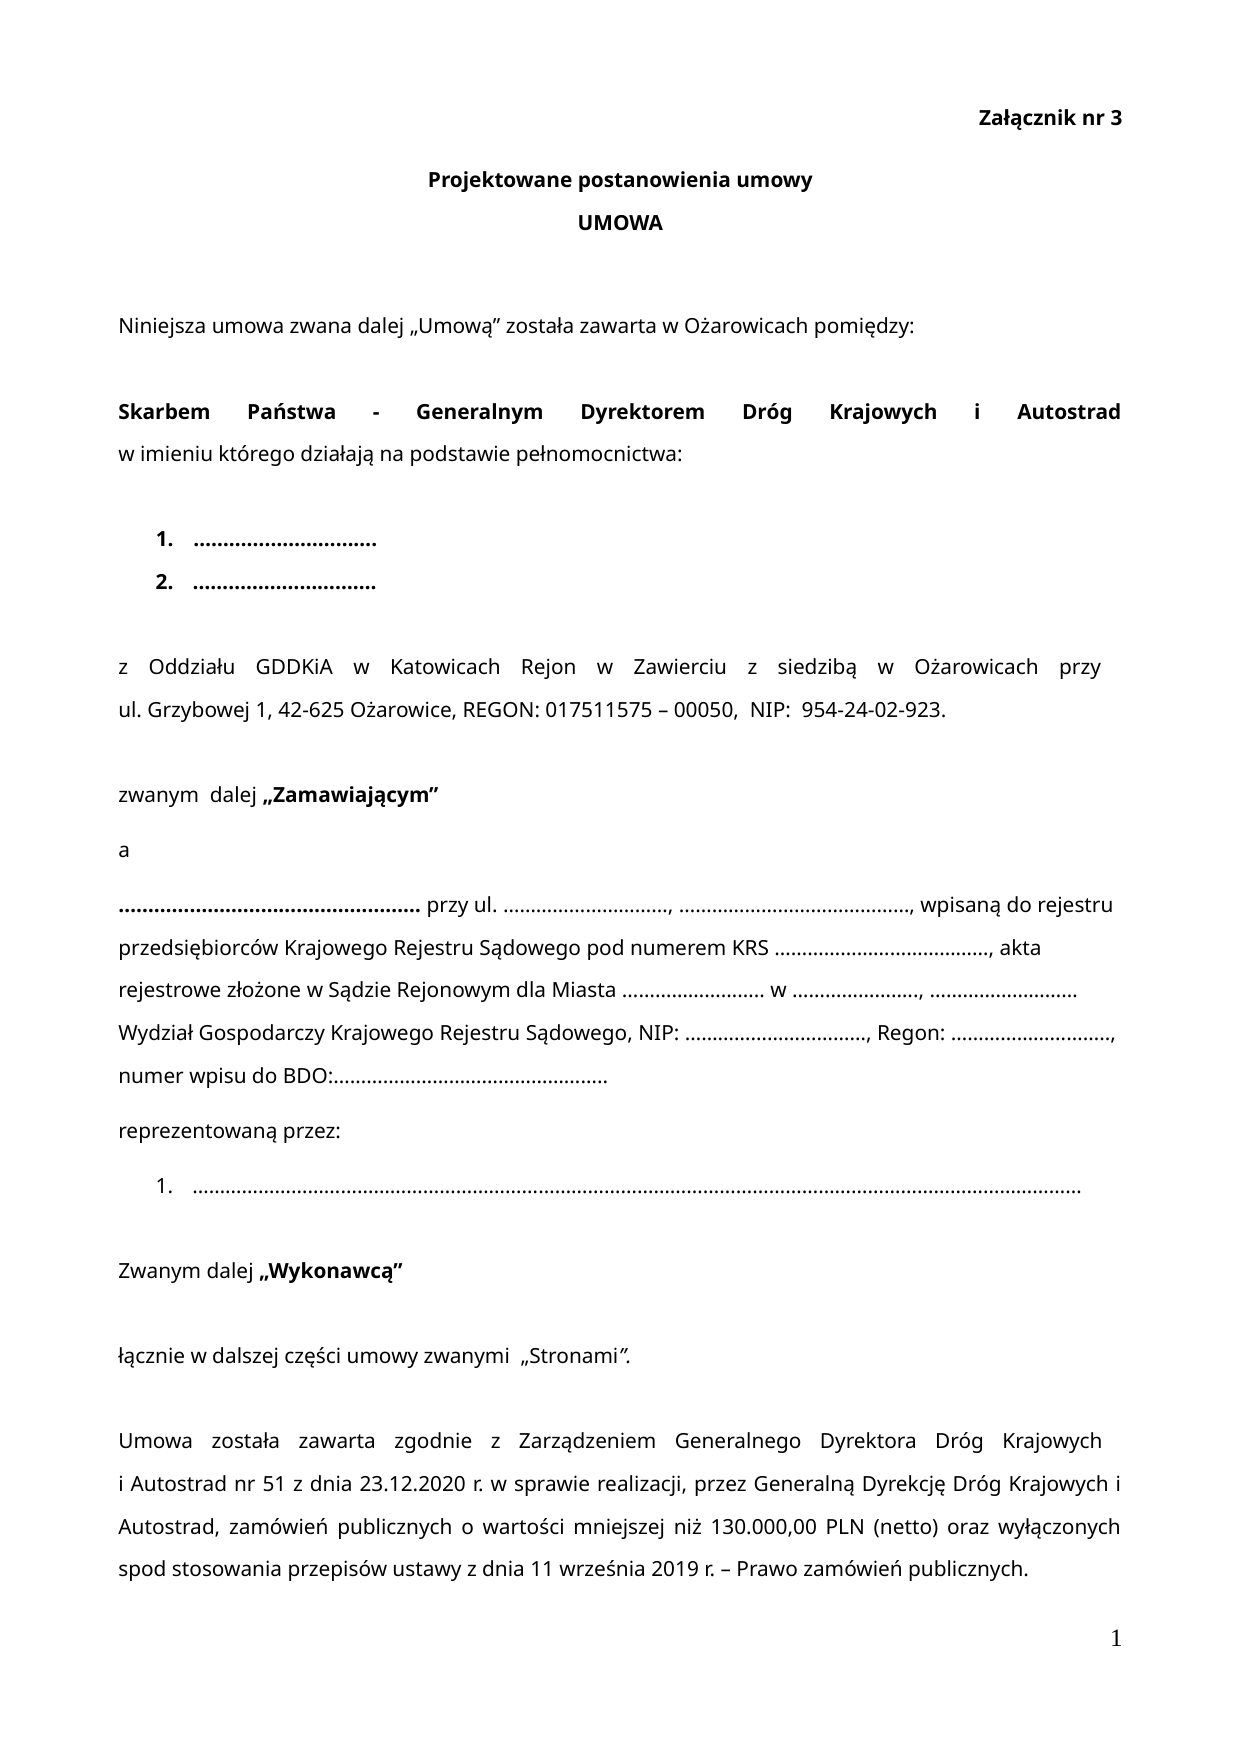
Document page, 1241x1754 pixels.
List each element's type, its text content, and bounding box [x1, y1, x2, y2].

text Skarbem Państwa - Generalnym Dyrektorem Dróg Krajowych i Autostrad w imieniu którego działają na podstawie pełnomocnictwa: [118, 397, 1122, 468]
text Niniejsza umowa zwana dalej „Umową” została zawarta w Ożarowicach pomiędzy: [118, 312, 1122, 340]
list …………………………. [155, 567, 1122, 596]
text Zwanym dalej „Wykonawcą” [118, 1256, 1122, 1285]
text …………………………………………… przy ul. …………………………, ……………………………………, wpisaną do rejestru przedsiębiorców Krajowego Rejestru Sądowego pod numerem KRS …………………………………, akta rejestrowe złożone w Sądzie Rejonowym dla Miasta …………………….. w ………………….., ……………………… Wydział Gospodarczy Krajowego Rejestru Sądowego, NIP: ……………………………, Regon: ……………………….., numer wpisu do BDO:………………………………………….. [118, 890, 1122, 1089]
text Umowa została zawarta zgodnie z Zarządzeniem Generalnego Dyrektora Dróg Krajowych i Autostrad nr 51 z dnia 23.12.2020 r. w sprawie realizacji, przez Generalną Dyrekcję Dróg Krajowych i Autostrad, zamówień publicznych o wartości mniejszej niż 130.000,00 PLN (netto) oraz wyłączonych spod stosowania przepisów ustawy z dnia 11 września 2019 r. – Prawo zamówień publicznych. [118, 1427, 1122, 1583]
text Załącznik nr 3 [118, 103, 1122, 132]
text a [118, 835, 1122, 864]
text z Oddziału GDDKiA w Katowicach Rejon w Zawierciu z siedzibą w Ożarowicach przy ul. Grzybowej 1, 42-625 Ożarowice, REGON: 017511575 – 00050, NIP: 954-24-02-923. [118, 652, 1122, 723]
list …………………………. [156, 524, 1122, 553]
text łącznie w dalszej części umowy zwanymi „Stronami”. [118, 1341, 1122, 1370]
text Projektowane postanowienia umowy [118, 165, 1122, 194]
text zwanym dalej „Zamawiającym” [118, 780, 1122, 809]
text UMOWA [118, 208, 1122, 236]
list ……………………………………………………………………………………………………………………………………………… [155, 1171, 1122, 1199]
text reprezentowaną przez: [118, 1116, 1122, 1144]
